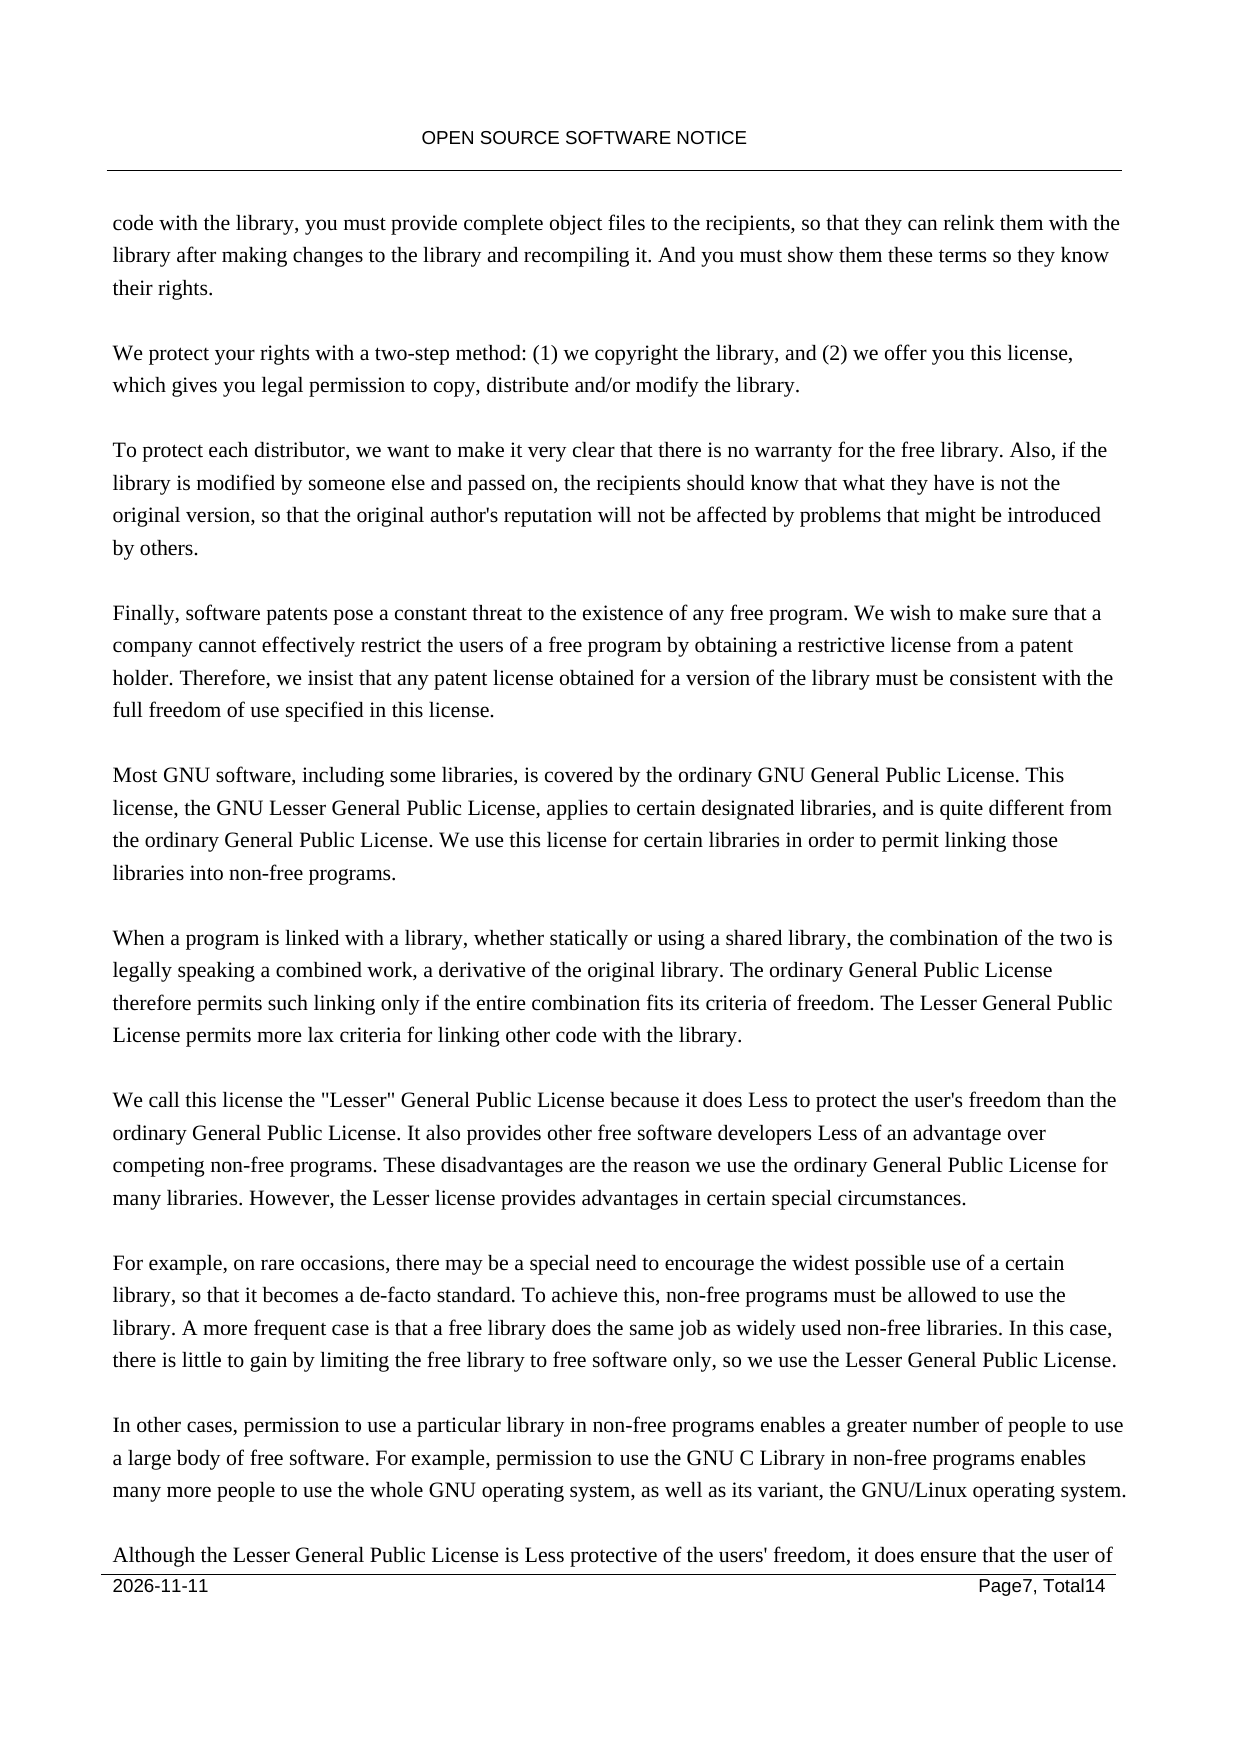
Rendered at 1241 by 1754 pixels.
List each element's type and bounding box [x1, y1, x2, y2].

text [112, 206, 1128, 1571]
